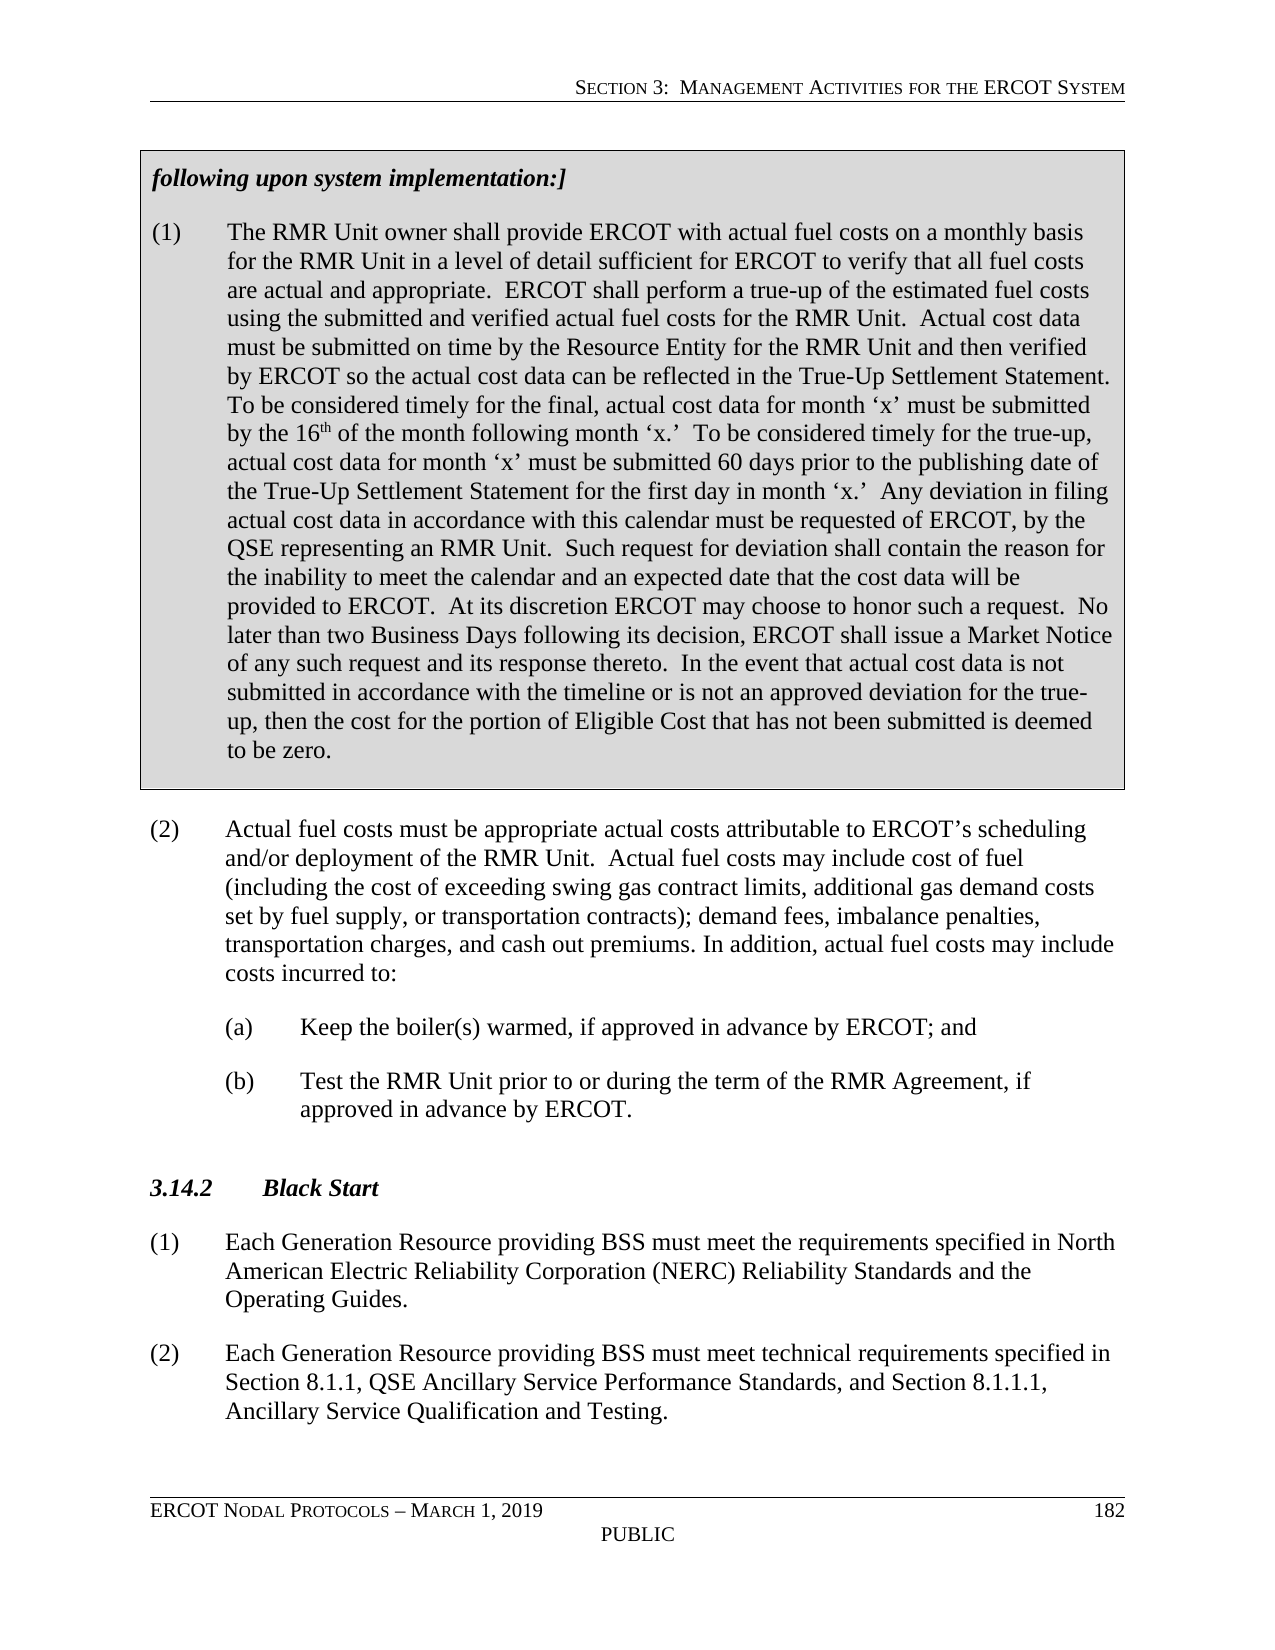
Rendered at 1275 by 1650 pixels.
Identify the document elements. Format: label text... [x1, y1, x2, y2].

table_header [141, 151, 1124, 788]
text 3.14.2 Black Start [150, 1173, 1125, 1202]
text (2) Each Generation Resource providing BSS must meet technical requirements specified in Section 8.1.1, QSE Ancillary Service Performance Standards, and Section 8.1.1.1, Ancillary Service Qualification and Testing. [150, 1338, 1125, 1424]
text (b) Test the RMR Unit prior to or during the term of the RMR Agreement, if approved in advance by ERCOT. [225, 1066, 1125, 1123]
text (1) Each Generation Resource providing BSS must meet the requirements specified in North American Electric Reliability Corporation (NERC) Reliability Standards and the Operating Guides. [150, 1227, 1125, 1313]
text (2) Actual fuel costs must be appropriate actual costs attributable to ERCOT’s scheduling and/or deployment of the RMR Unit. Actual fuel costs may include cost of fuel (including the cost of exceeding swing gas contract limits, additional gas demand costs set by fuel supply, or transportation contracts); demand fees, imbalance penalties, transportation charges, and cash out premiums. In addition, actual fuel costs may include costs incurred to: [150, 814, 1125, 987]
text (a) Keep the boiler(s) warmed, if approved in advance by ERCOT; and [225, 1012, 1125, 1041]
